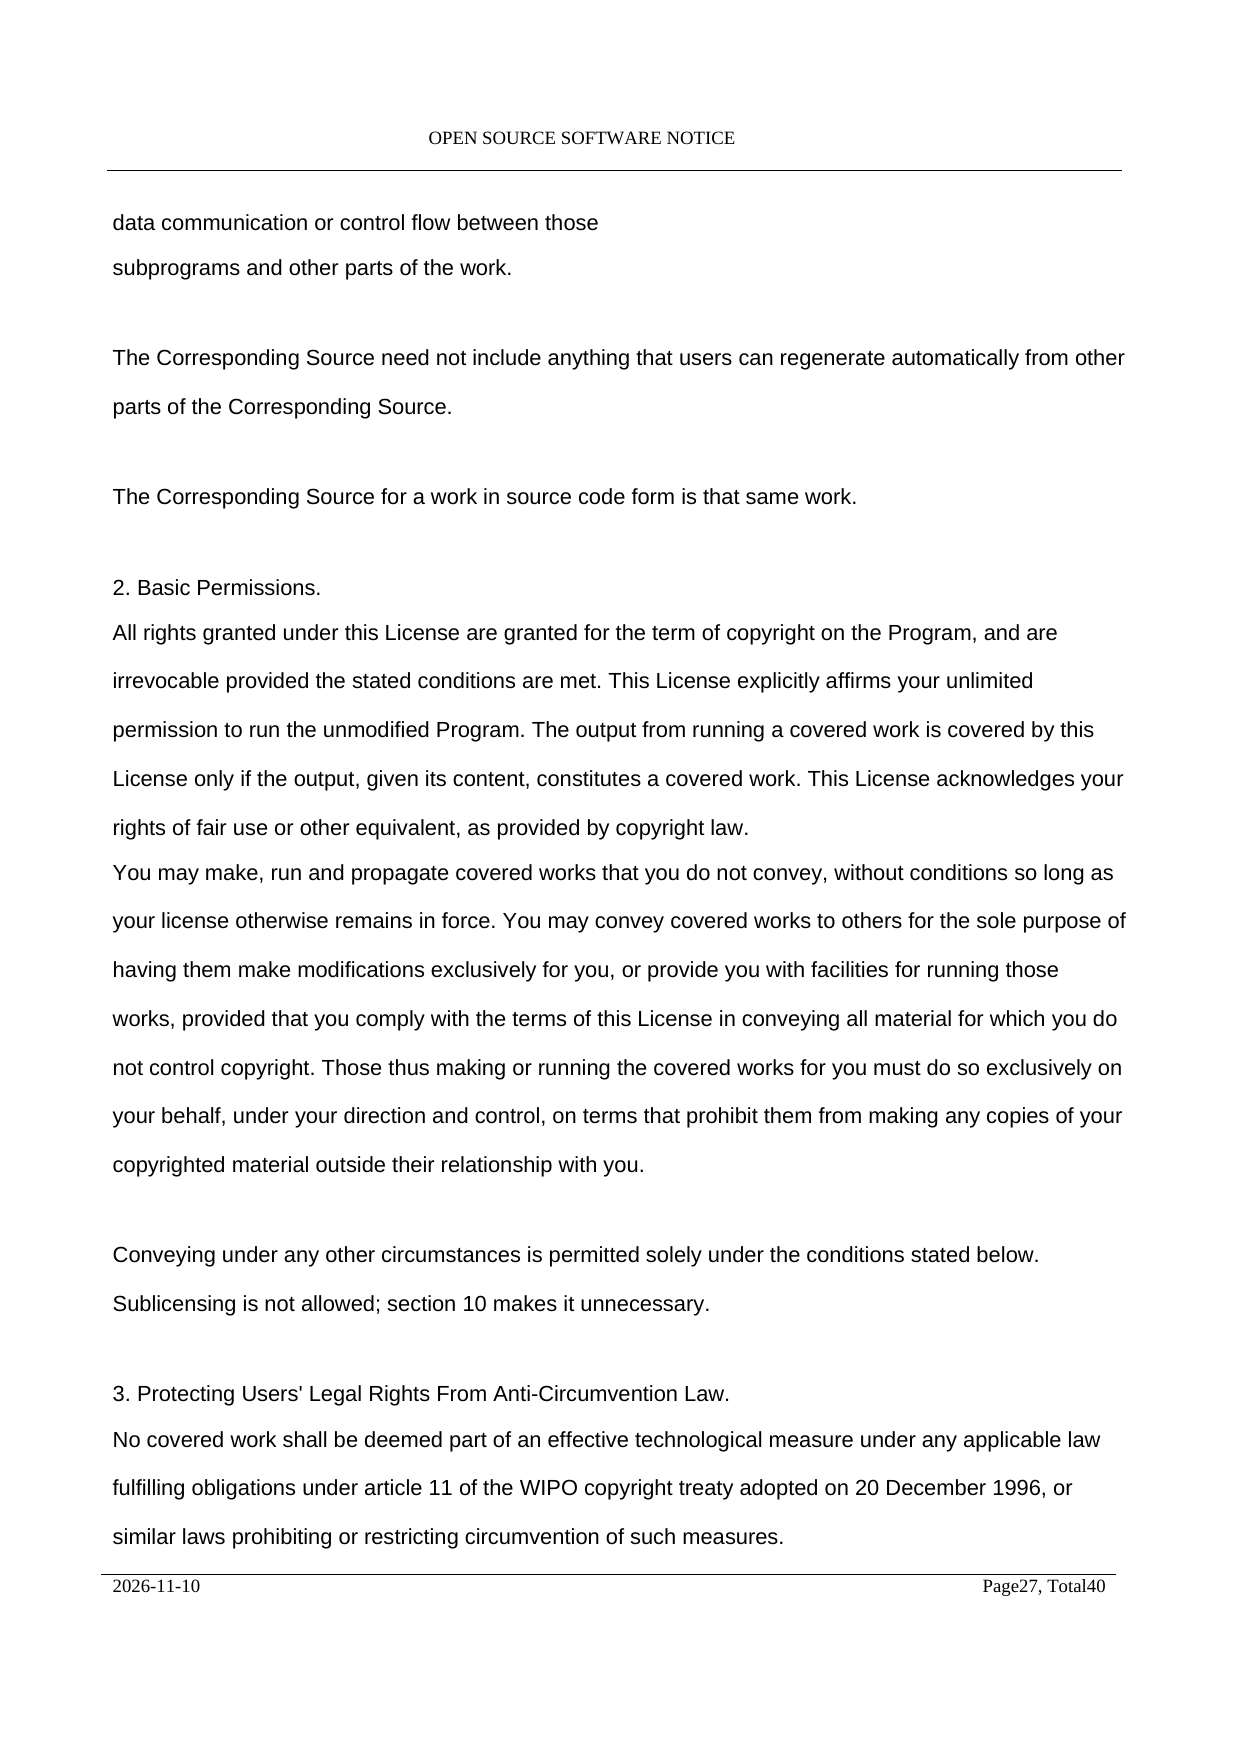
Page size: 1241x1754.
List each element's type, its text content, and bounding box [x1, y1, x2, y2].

text 2. Basic Permissions. [112, 571, 1128, 603]
text The Corresponding Source for a work in source code form is that same work. [112, 481, 1128, 513]
text subprograms and other parts of the work. [112, 251, 1128, 284]
text Conveying under any other circumstances is permitted solely under the conditions stated below. Sublicensing is not allowed; section 10 makes it unnecessary. [112, 1239, 1128, 1320]
text You may make, run and propagate covered works that you do not convey, without conditions so long as your license otherwise remains in force. You may convey covered works to others for the sole purpose of having them make modifications exclusively for you, or provide you with facilities for running those works, provided that you comply with the terms of this License in conveying all material for which you do not control copyright. Those thus making or running the covered works for you must do so exclusively on your behalf, under your direction and control, on terms that prohibit them from making any copies of your copyrighted material outside their relationship with you. [112, 856, 1128, 1181]
text No covered work shall be deemed part of an effective technological measure under any applicable law fulfilling obligations under article 11 of the WIPO copyright treaty adopted on 20 December 1996, or similar laws prohibiting or restricting circumvention of such measures. [112, 1423, 1128, 1553]
text The Corresponding Source need not include anything that users can regenerate automatically from other parts of the Corresponding Source. [112, 342, 1128, 423]
text All rights granted under this License are granted for the term of copyright on the Program, and are irrevocable provided the stated conditions are met. This License explicitly affirms your unlimited permission to run the unmodified Program. The output from running a covered work is covered by this License only if the output, given its content, constitutes a covered work. This License acknowledges your rights of fair use or other equivalent, as provided by copyright law. [112, 616, 1128, 843]
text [112, 206, 1128, 239]
text 3. Protecting Users' Legal Rights From Anti-Circumvention Law. [112, 1378, 1128, 1410]
